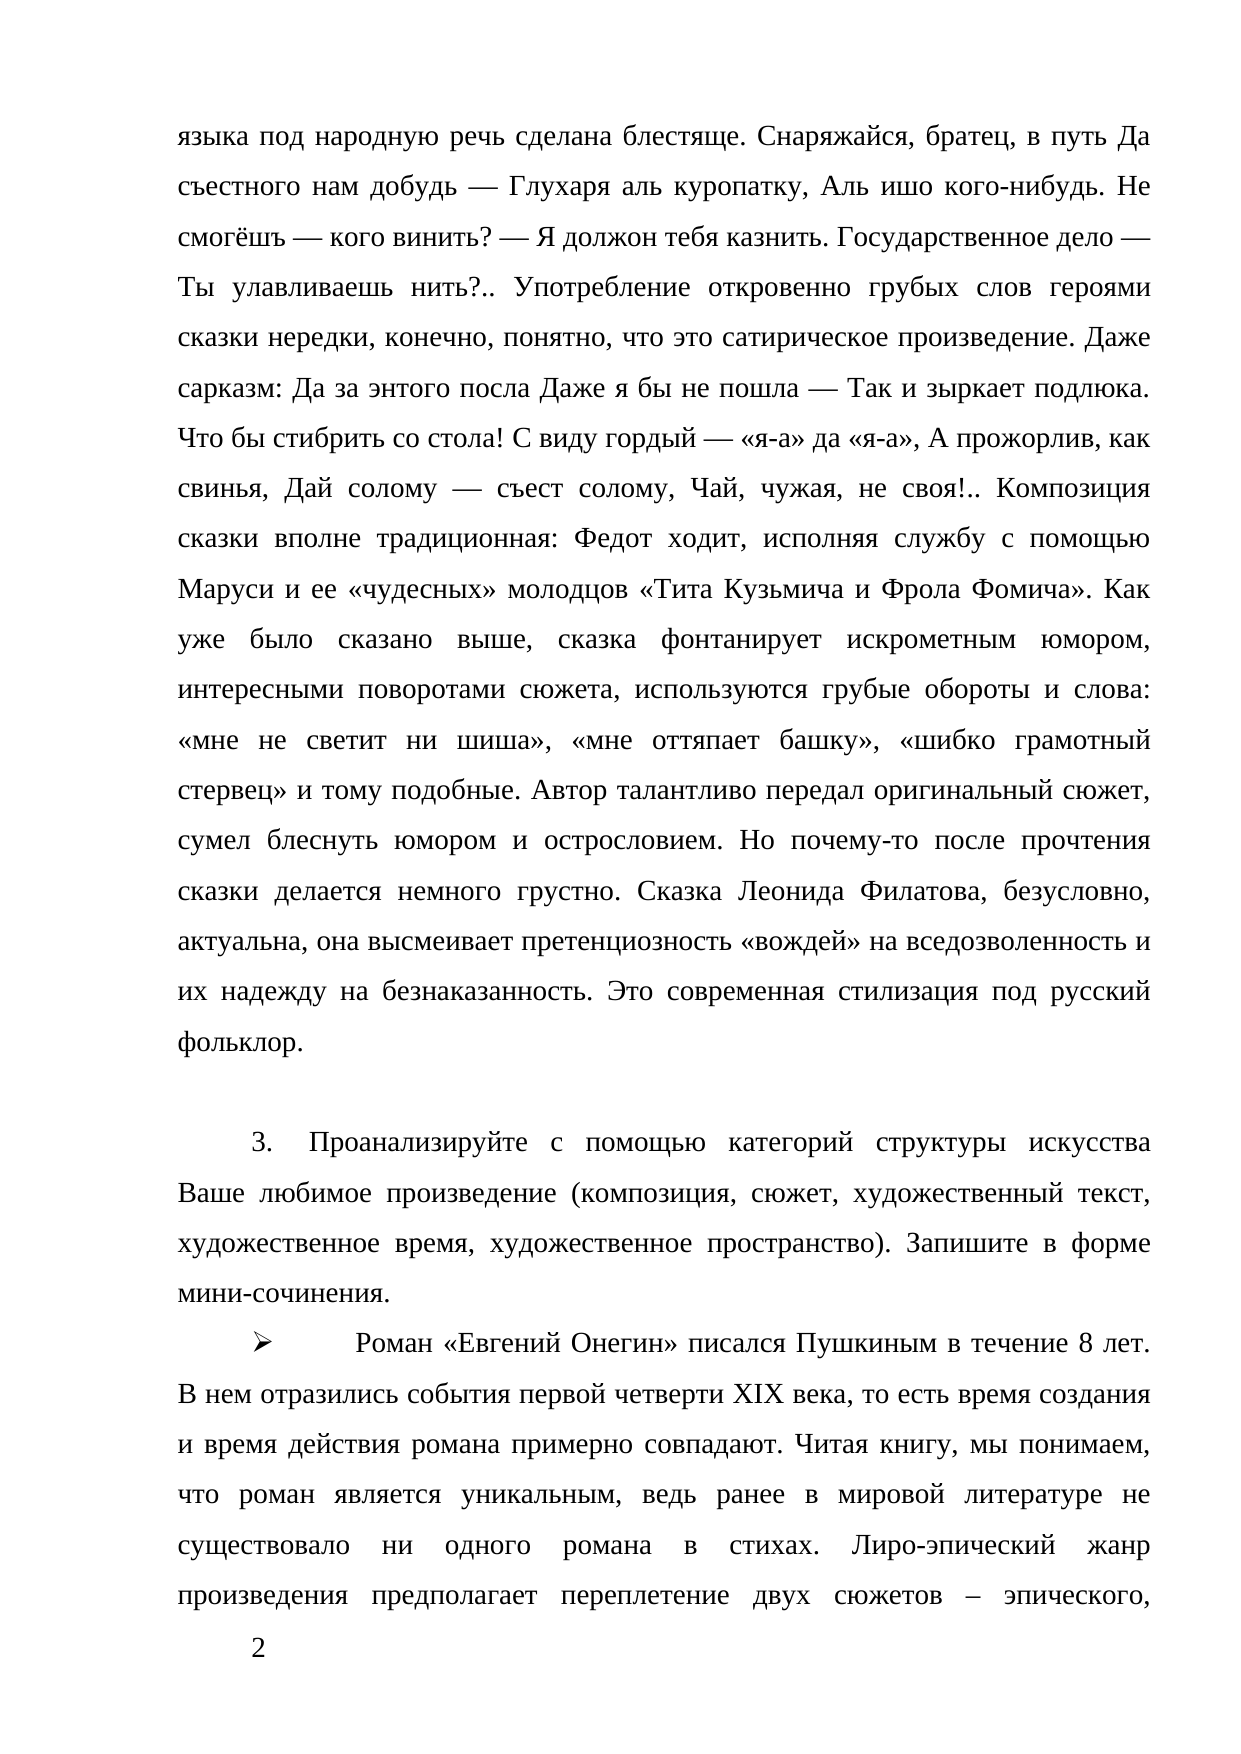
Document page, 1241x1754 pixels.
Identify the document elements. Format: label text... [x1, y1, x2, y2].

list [177, 1326, 1152, 1611]
list Проанализируйте с помощью категорий структуры искусства Ваше любимое произведение (композиция, сюжет, художественный текст, художественное время, художественное пространство). Запишите в форме мини-сочинения. [177, 1124, 1152, 1309]
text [177, 118, 1152, 1057]
